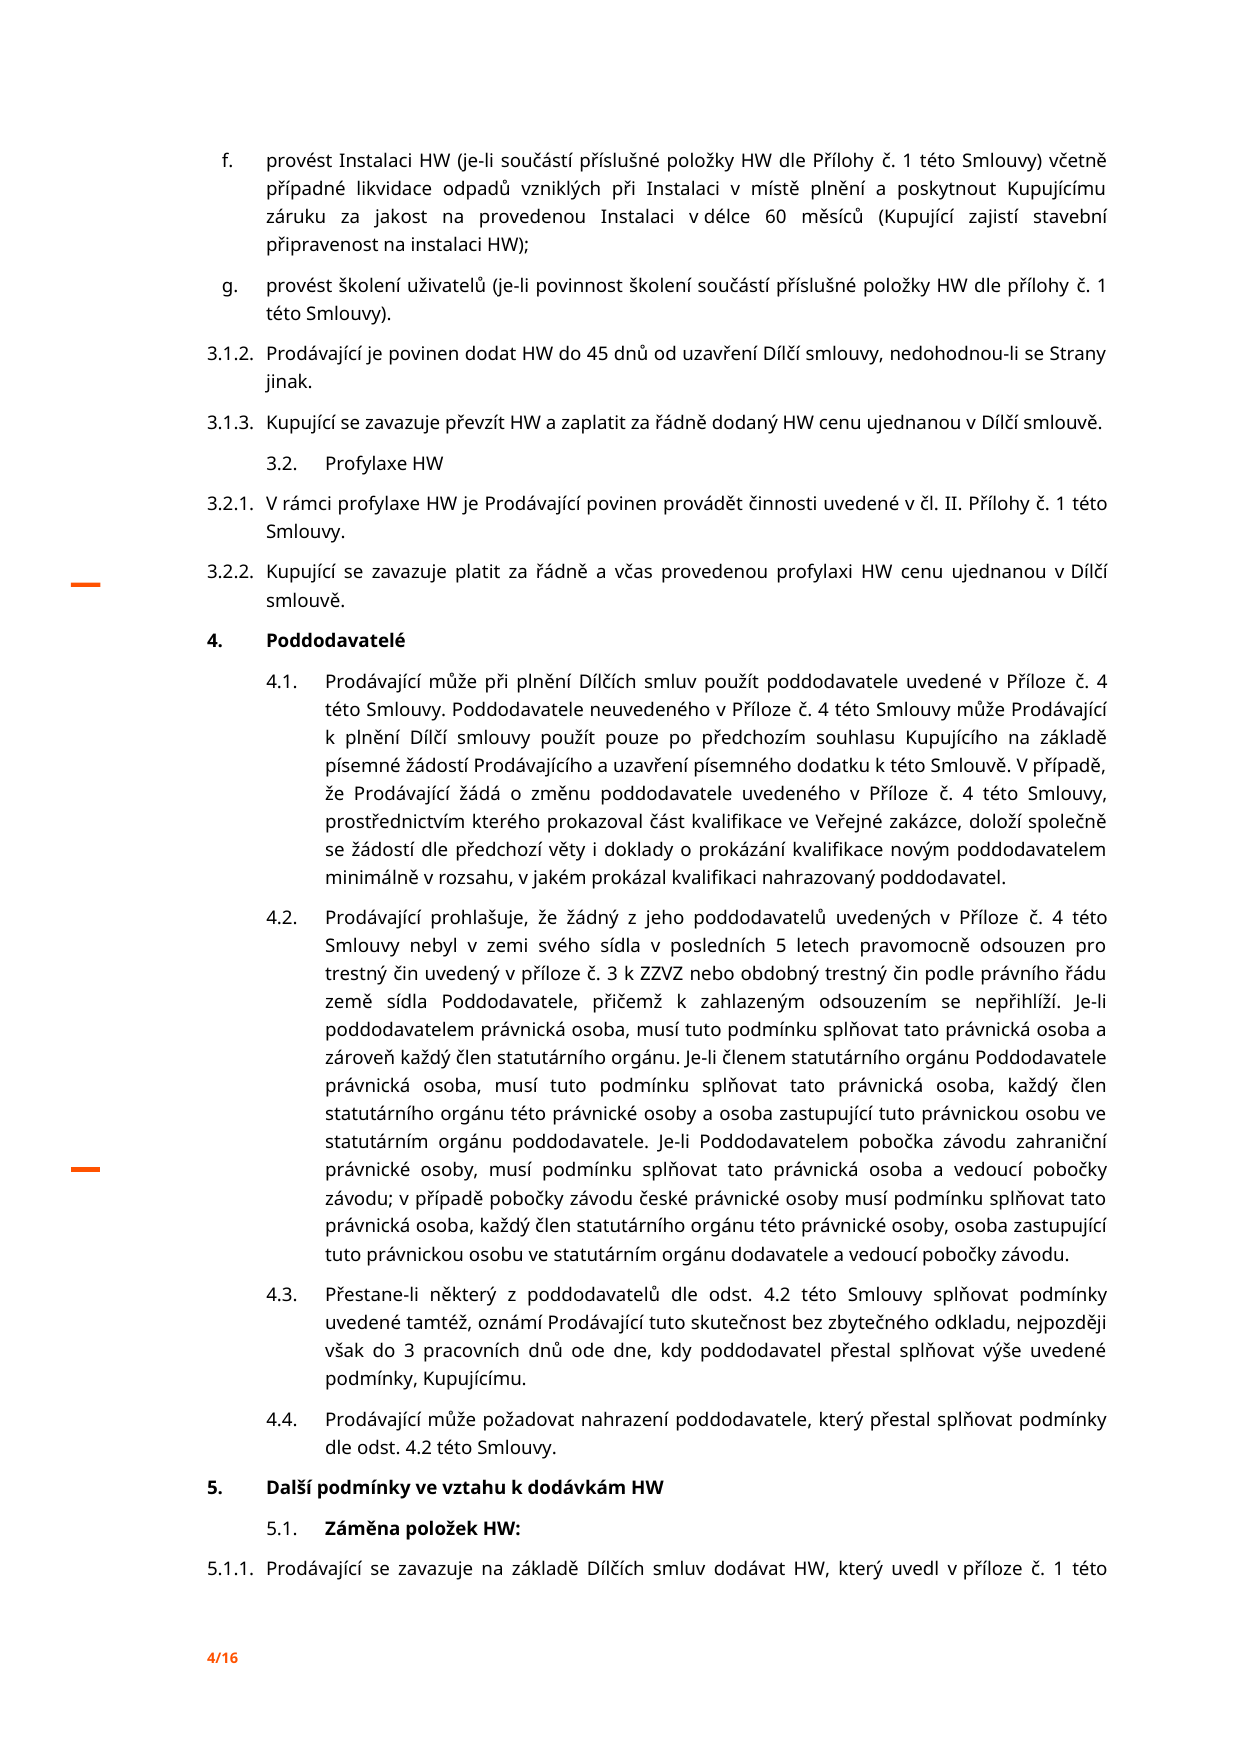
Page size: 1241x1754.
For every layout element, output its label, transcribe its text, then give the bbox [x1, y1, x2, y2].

text Záměna položek HW: [266, 1515, 1107, 1541]
text V rámci profylaxe HW je Prodávající povinen provádět činnosti uvedené v čl. II. Přílohy č. 1 této Smlouvy. [207, 490, 1107, 544]
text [207, 1556, 1107, 1581]
text Poddodavatelé [207, 627, 1107, 653]
text Prodávající je povinen dodat HW do 45 dnů od uzavření Dílčí smlouvy, nedohodnou-li se Strany jinak. [207, 341, 1107, 394]
text Další podmínky ve vztahu k dodávkám HW [207, 1474, 1107, 1500]
text Prodávající může při plnění Dílčích smluv použít poddodavatele uvedené v Příloze č. 4 této Smlouvy. Poddodavatele neuvedeného v Příloze č. 4 této Smlouvy může Prodávající k plnění Dílčí smlouvy použít pouze po předchozím souhlasu Kupujícího na základě písemné žádostí Prodávajícího a uzavření písemného dodatku k této Smlouvě. V případě, že Prodávající žádá o změnu poddodavatele uvedeného v Příloze č. 4 této Smlouvy, prostřednictvím kterého prokazoval část kvalifikace ve Veřejné zakázce, doloží společně se žádostí dle předchozí věty i doklady o prokázání kvalifikace novým poddodavatelem minimálně v rozsahu, v jakém prokázal kvalifikaci nahrazovaný poddodavatel. [266, 668, 1107, 889]
text Kupující se zavazuje převzít HW a zaplatit za řádně dodaný HW cenu ujednanou v Dílčí smlouvě. [207, 409, 1107, 435]
text Přestane-li některý z poddodavatelů dle odst. 4.2 této Smlouvy splňovat podmínky uvedené tamtéž, oznámí Prodávající tuto skutečnost bez zbytečného odkladu, nejpozději však do 3 pracovních dnů ode dne, kdy poddodavatel přestal splňovat výše uvedené podmínky, Kupujícímu. [266, 1281, 1107, 1391]
text provést Instalaci HW (je-li součástí příslušné položky HW dle Přílohy č. 1 této Smlouvy) včetně případné likvidace odpadů vzniklých při Instalaci v místě plnění a poskytnout Kupujícímu záruku za jakost na provedenou Instalaci v délce 60 měsíců (Kupující zajistí stavební připravenost na instalaci HW); [222, 148, 1107, 257]
text Kupující se zavazuje platit za řádně a včas provedenou profylaxi HW cenu ujednanou v Dílčí smlouvě. [207, 559, 1107, 612]
text Profylaxe HW [266, 450, 1107, 475]
text Prodávající prohlašuje, že žádný z jeho poddodavatelů uvedených v Příloze č. 4 této Smlouvy nebyl v zemi svého sídla v posledních 5 letech pravomocně odsouzen pro trestný čin uvedený v příloze č. 3 k ZZVZ nebo obdobný trestný čin podle právního řádu země sídla Poddodavatele, přičemž k zahlazeným odsouzením se nepřihlíží. Je-li poddodavatelem právnická osoba, musí tuto podmínku splňovat tato právnická osoba a zároveň každý člen statutárního orgánu. Je-li členem statutárního orgánu Poddodavatele právnická osoba, musí tuto podmínku splňovat tato právnická osoba, každý člen statutárního orgánu této právnické osoby a osoba zastupující tuto právnickou osobu ve statutárním orgánu poddodavatele. Je-li Poddodavatelem pobočka závodu zahraniční právnické osoby, musí podmínku splňovat tato právnická osoba a vedoucí pobočky závodu; v případě pobočky závodu české právnické osoby musí podmínku splňovat tato právnická osoba, každý člen statutárního orgánu této právnické osoby, osoba zastupující tuto právnickou osobu ve statutárním orgánu dodavatele a vedoucí pobočky závodu. [266, 904, 1107, 1266]
text provést školení uživatelů (je-li povinnost školení součástí příslušné položky HW dle přílohy č. 1 této Smlouvy). [222, 272, 1107, 326]
text Prodávající může požadovat nahrazení poddodavatele, který přestal splňovat podmínky dle odst. 4.2 této Smlouvy. [266, 1406, 1107, 1459]
